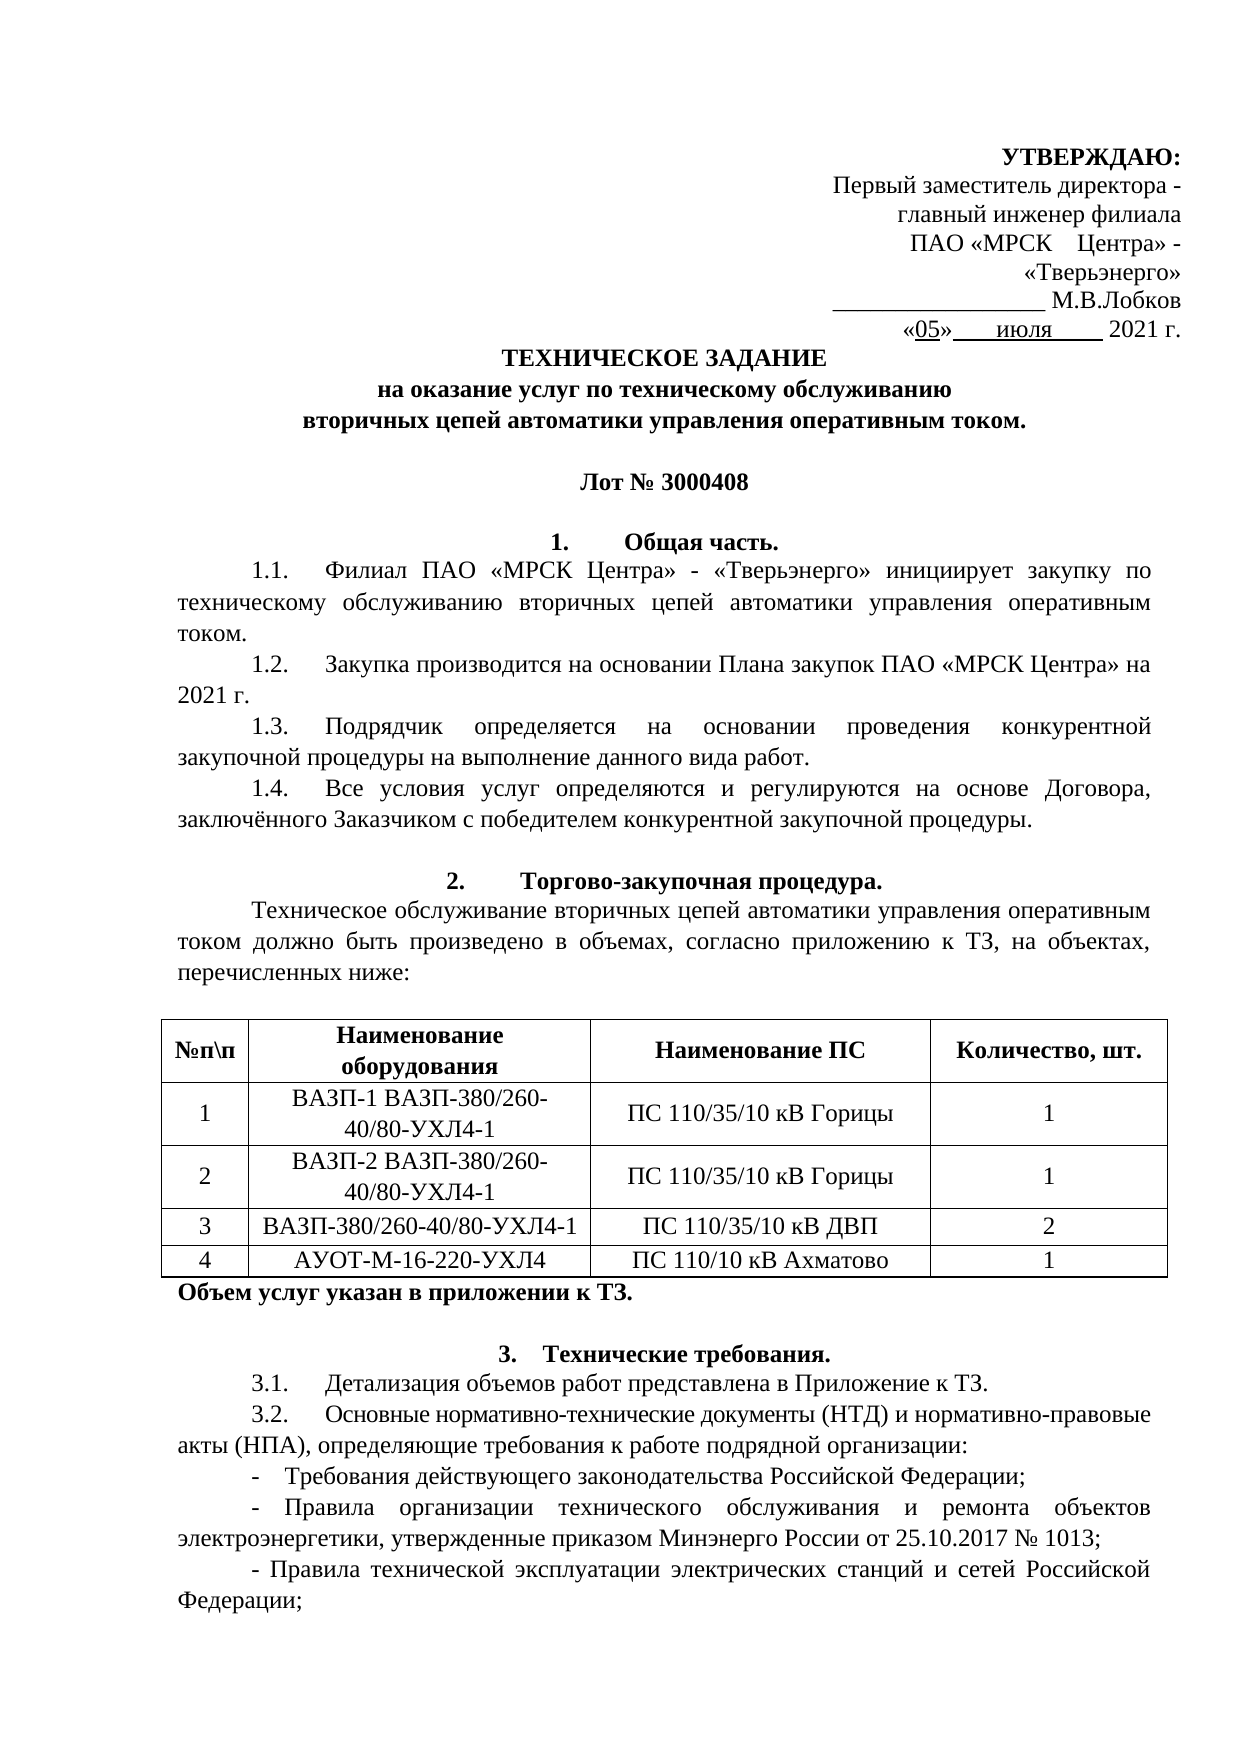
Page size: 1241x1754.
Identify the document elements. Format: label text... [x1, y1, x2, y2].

table_cell 3 [162, 1209, 248, 1244]
table_header Наименование ПС [591, 1020, 930, 1082]
table_header Наименование оборудования [249, 1020, 590, 1082]
list Закупка производится на основании Плана закупок ПАО «МРСК Центра» на 2021 г. [177, 649, 1152, 708]
table_cell 1 [931, 1083, 1167, 1145]
table_cell 2 [162, 1146, 248, 1208]
table_cell 1 [931, 1246, 1167, 1276]
table_cell 1 [931, 1146, 1167, 1208]
list Подрядчик определяется на основании проведения конкурентной закупочной процедуры на выполнение данного вида работ. [177, 711, 1152, 771]
text Объем услуг указан в приложении к ТЗ. [177, 1278, 1152, 1306]
list Торгово-закупочная процедура. [177, 866, 1152, 895]
table_cell АУОТ-М-16-220-УХЛ4 [249, 1246, 590, 1276]
table_cell ПС 110/35/10 кВ ДВП [591, 1209, 930, 1244]
text - Правила организации технического обслуживания и ремонта объектов электроэнергетики, утвержденные приказом Минэнерго России от 25.10.2017 № 1013; [177, 1492, 1152, 1552]
list Филиал ПАО «МРСК Центра» - «Тверьэнерго» инициирует закупку по техническому обслуживанию вторичных цепей автоматики управления оперативным током. [177, 556, 1152, 646]
table_cell ВАЗП-1 ВАЗП-380/260-40/80-УХЛ4-1 [249, 1083, 590, 1145]
table_cell ВАЗП-380/260-40/80-УХЛ4-1 [249, 1209, 590, 1244]
table_header Количество, шт. [931, 1020, 1167, 1082]
table_cell ПС 110/10 кВ Ахматово [591, 1246, 930, 1276]
list Общая часть. [177, 527, 1152, 556]
table_header №п\п [162, 1020, 248, 1082]
table_cell 2 [931, 1209, 1167, 1244]
text Лот № 3000408 [177, 467, 1152, 496]
table_cell 1 [162, 1083, 248, 1145]
table_header УТВЕРЖДАЮ: Первый заместитель директора - главный инженер филиала ПАО «МРСК Центра» - «Тверьэнерго» _________________ М.В.Лобков «05» ___июля____ 2021 г. [664, 142, 1192, 343]
table_cell ВАЗП-2 ВАЗП-380/260-40/80-УХЛ4-1 [249, 1146, 590, 1208]
text вторичных цепей автоматики управления оперативным током. [177, 405, 1152, 434]
text на оказание услуг по техническому обслуживанию [177, 374, 1152, 403]
table_cell ПС 110/35/10 кВ Горицы [591, 1083, 930, 1145]
list Все условия услуг определяются и регулируются на основе Договора, заключённого Заказчиком с победителем конкурентной закупочной процедуры. [177, 773, 1152, 833]
list Техническое обслуживание вторичных цепей автоматики управления оперативным током должно быть произведено в объемах, согласно приложению к ТЗ, на объектах, перечисленных ниже: [177, 895, 1152, 986]
text ТЕХНИЧЕСКОЕ ЗАДАНИЕ [177, 343, 1152, 372]
text - Правила технической эксплуатации электрических станций и сетей Российской Федерации; [177, 1554, 1152, 1614]
list Основные нормативно-технические документы (НТД) и нормативно-правовые акты (НПА), определяющие требования к работе подрядной организации: [177, 1399, 1152, 1459]
list Детализация объемов работ представлена в Приложение к ТЗ. [177, 1368, 1152, 1397]
table_cell 4 [162, 1246, 248, 1276]
text - Требования действующего законодательства Российской Федерации; [177, 1461, 1152, 1490]
table_cell ПС 110/35/10 кВ Горицы [591, 1146, 930, 1208]
list Технические требования. [177, 1339, 1152, 1368]
